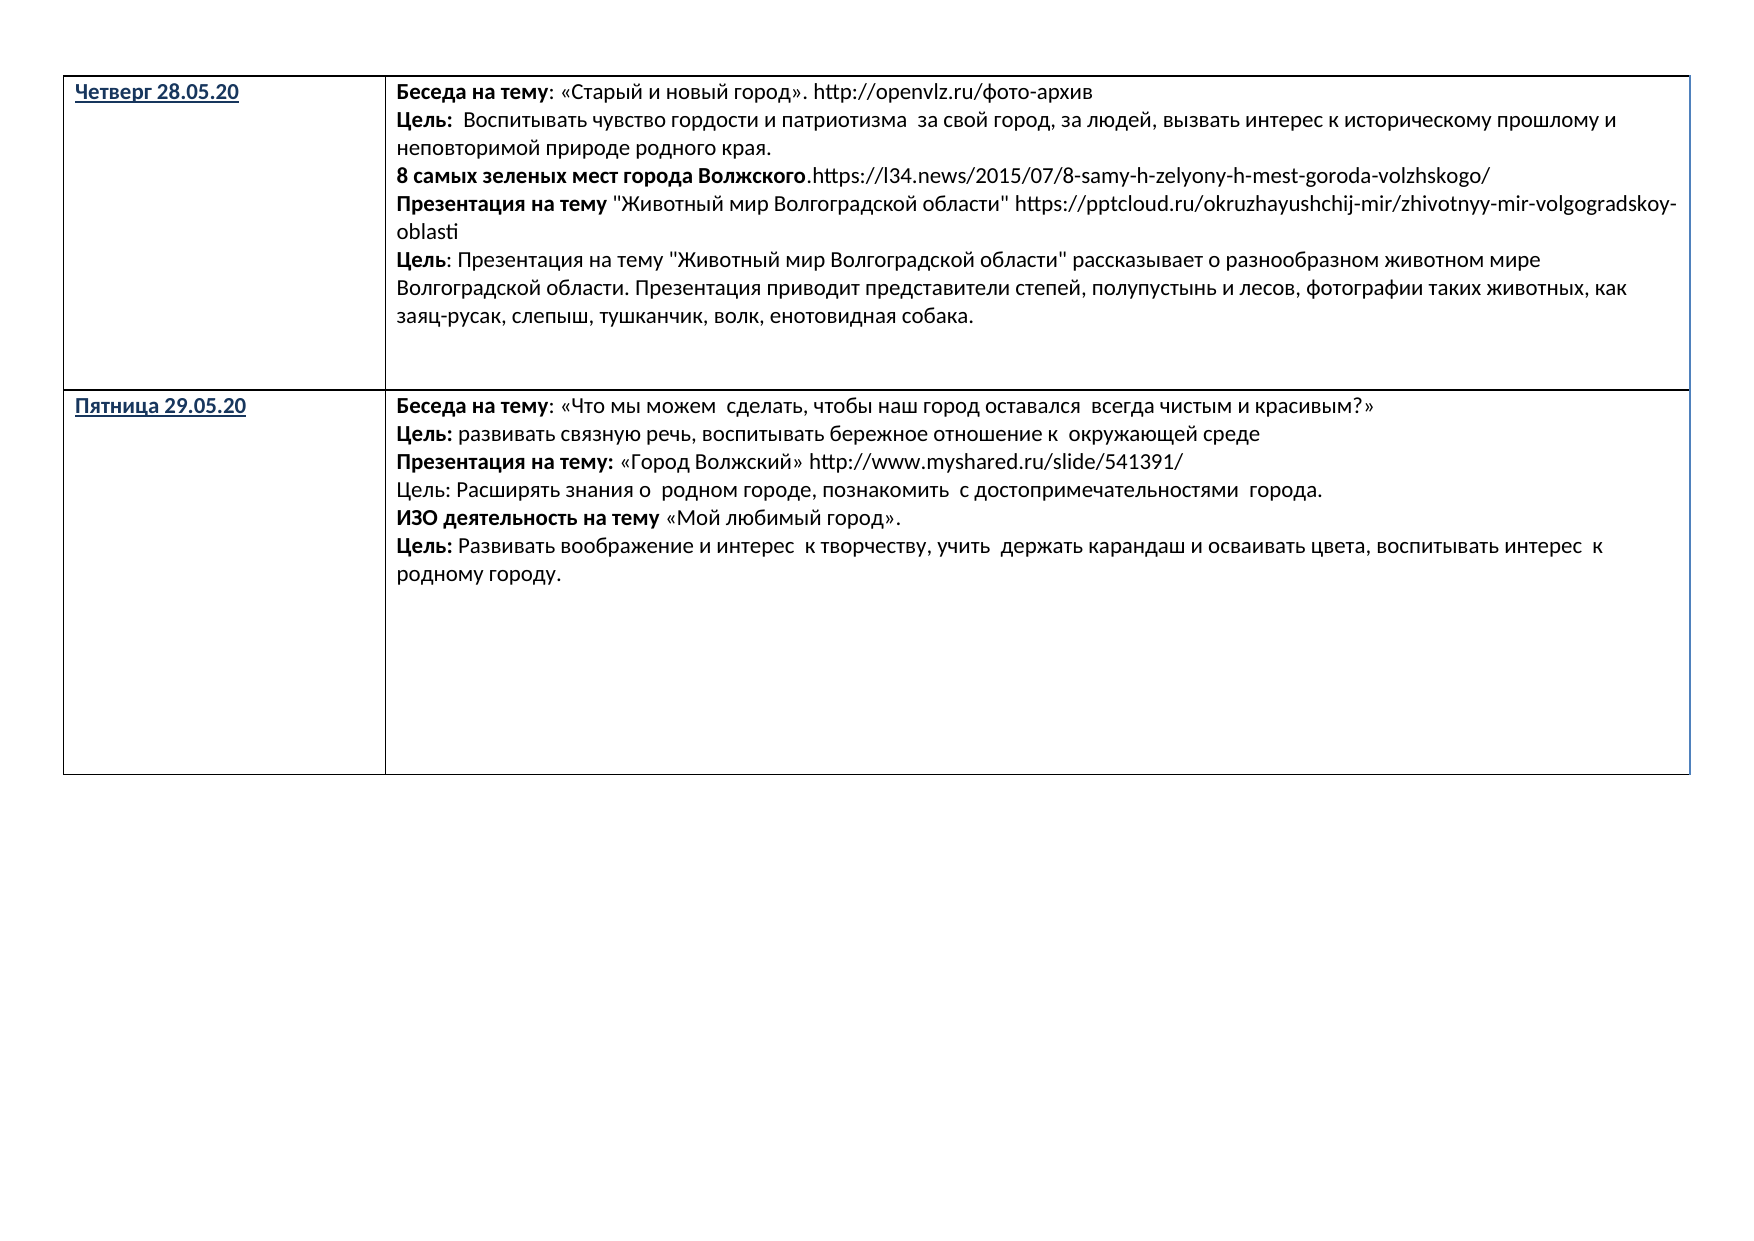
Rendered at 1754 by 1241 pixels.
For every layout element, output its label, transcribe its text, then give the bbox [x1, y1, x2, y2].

table_cell Беседа на тему: «Старый и новый город». http://openvlz.ru/фото-архив Цель: Воспитывать чувство гордости и патриотизма за свой город, за людей, вызвать интерес к историческому прошлому и неповторимой природе родного края. 8 самых зеленых мест города Волжского.https://l34.news/2015/07/8-samy-h-zelyony-h-mest-goroda-volzhskogo/ Презентация на тему "Животный мир Волгоградской области" https://pptcloud.ru/okruzhayushchij-mir/zhivotnyy-mir-volgogradskoy-oblasti Цель: Презентация на тему "Животный мир Волгоградской области" рассказывает о разнообразном животном мире Волгоградской области. Презентация приводит представители степей, полупустынь и лесов, фотографии таких животных, как заяц-русак, слепыш, тушканчик, волк, енотовидная собака. [386, 77, 1689, 389]
table_cell Беседа на тему: «Что мы можем сделать, чтобы наш город оставался всегда чистым и красивым?» Цель: развивать связную речь, воспитывать бережное отношение к окружающей среде Презентация на тему: «Город Волжский» http://www.myshared.ru/slide/541391/ Цель: Расширять знания о родном городе, познакомить с достопримечательностями города. ИЗО деятельность на тему «Мой любимый город». Цель: Развивать воображение и интерес к творчеству, учить держать карандаш и осваивать цвета, воспитывать интерес к родному городу. [386, 391, 1689, 773]
table_cell Пятница 29.05.20 [64, 391, 385, 773]
table_cell Четверг 28.05.20 [64, 77, 385, 389]
